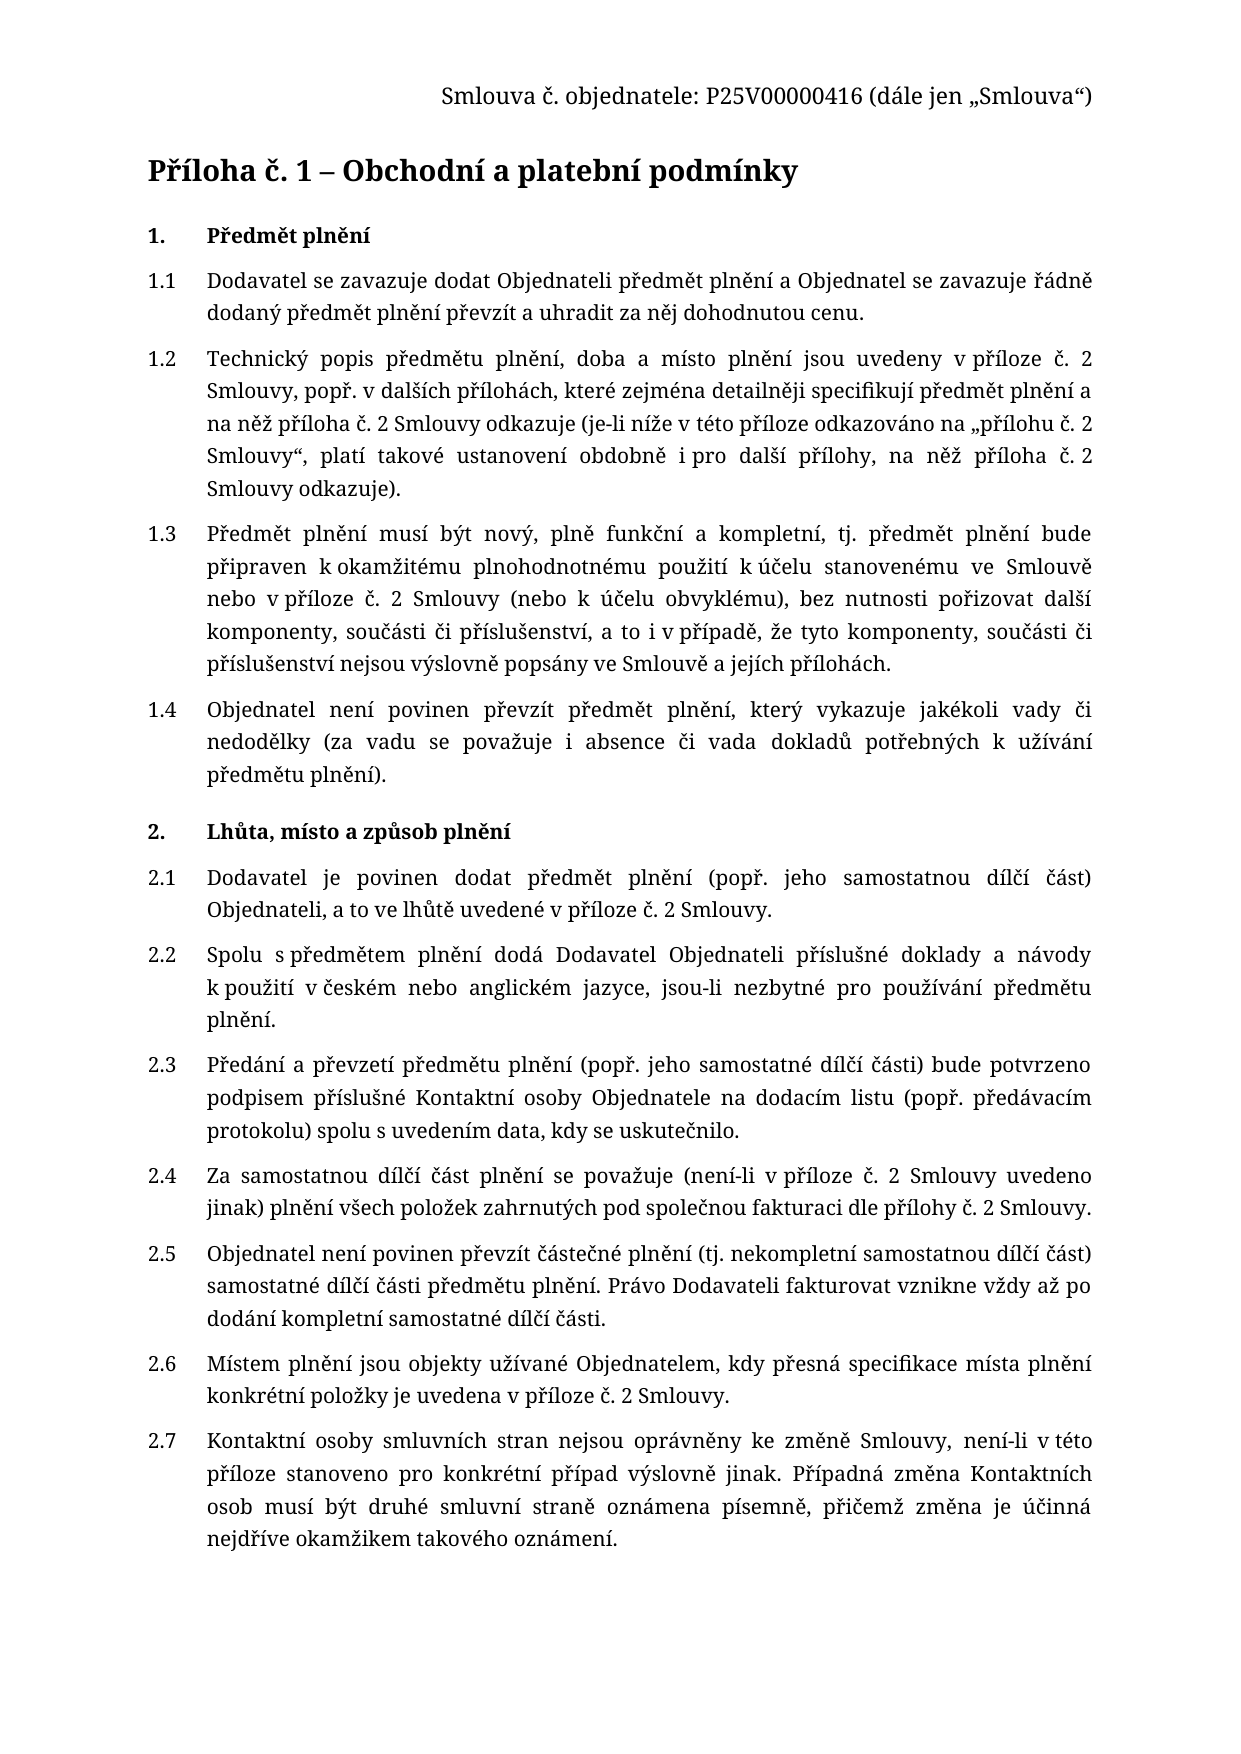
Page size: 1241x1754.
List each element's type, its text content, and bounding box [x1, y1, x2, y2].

list Kontaktní osoby smluvních stran nejsou oprávněny ke změně Smlouvy, není-li v této příloze stanoveno pro konkrétní případ výslovně jinak. Případná změna Kontaktních osob musí být druhé smluvní straně oznámena písemně, přičemž změna je účinná nejdříve okamžikem takového oznámení. [148, 1427, 1093, 1553]
list Místem plnění jsou objekty užívané Objednatelem, kdy přesná specifikace místa plnění konkrétní položky je uvedena v příloze č. 2 Smlouvy. [148, 1349, 1093, 1410]
list Předmět plnění [148, 221, 1093, 249]
list Předání a převzetí předmětu plnění (popř. jeho samostatné dílčí části) bude potvrzeno podpisem příslušné Kontaktní osoby Objednatele na dodacím listu (popř. předávacím protokolu) spolu s uvedením data, kdy se uskutečnilo. [148, 1051, 1093, 1144]
list Dodavatel se zavazuje dodat Objednateli předmět plnění a Objednatel se zavazuje řádně dodaný předmět plnění převzít a uhradit za něj dohodnutou cenu. [148, 266, 1093, 327]
list Za samostatnou dílčí část plnění se považuje (není-li v příloze č. 2 Smlouvy uvedeno jinak) plnění všech položek zahrnutých pod společnou fakturaci dle přílohy č. 2 Smlouvy. [148, 1161, 1093, 1222]
list Dodavatel je povinen dodat předmět plnění (popř. jeho samostatnou dílčí část) Objednateli, a to ve lhůtě uvedené v příloze č. 2 Smlouvy. [148, 863, 1093, 924]
text Příloha č. 1 – Obchodní a platební podmínky [148, 150, 1093, 190]
list Technický popis předmětu plnění, doba a místo plnění jsou uvedeny v příloze č. 2 Smlouvy, popř. v dalších přílohách, které zejména detailněji specifikují předmět plnění a na něž příloha č. 2 Smlouvy odkazuje (je-li níže v této příloze odkazováno na „přílohu č. 2 Smlouvy“, platí takové ustanovení obdobně i pro další přílohy, na něž příloha č. 2 Smlouvy odkazuje). [148, 344, 1093, 502]
list Spolu s předmětem plnění dodá Dodavatel Objednateli příslušné doklady a návody k použití v českém nebo anglickém jazyce, jsou-li nezbytné pro používání předmětu plnění. [148, 940, 1093, 1034]
list Objednatel není povinen převzít částečné plnění (tj. nekompletní samostatnou dílčí část) samostatné dílčí části předmětu plnění. Právo Dodavateli fakturovat vznikne vždy až po dodání kompletní samostatné dílčí části. [148, 1239, 1093, 1332]
list Objednatel není povinen převzít předmět plnění, který vykazuje jakékoli vady či nedodělky (za vadu se považuje i absence či vada dokladů potřebných k užívání předmětu plnění). [148, 695, 1093, 788]
list Předmět plnění musí být nový, plně funkční a kompletní, tj. předmět plnění bude připraven k okamžitému plnohodnotnému použití k účelu stanovenému ve Smlouvě nebo v příloze č. 2 Smlouvy (nebo k účelu obvyklému), bez nutnosti pořizovat další komponenty, součásti či příslušenství, a to i v případě, že tyto komponenty, součásti či příslušenství nejsou výslovně popsány ve Smlouvě a jejích přílohách. [148, 519, 1093, 678]
list Lhůta, místo a způsob plnění [148, 817, 1093, 846]
